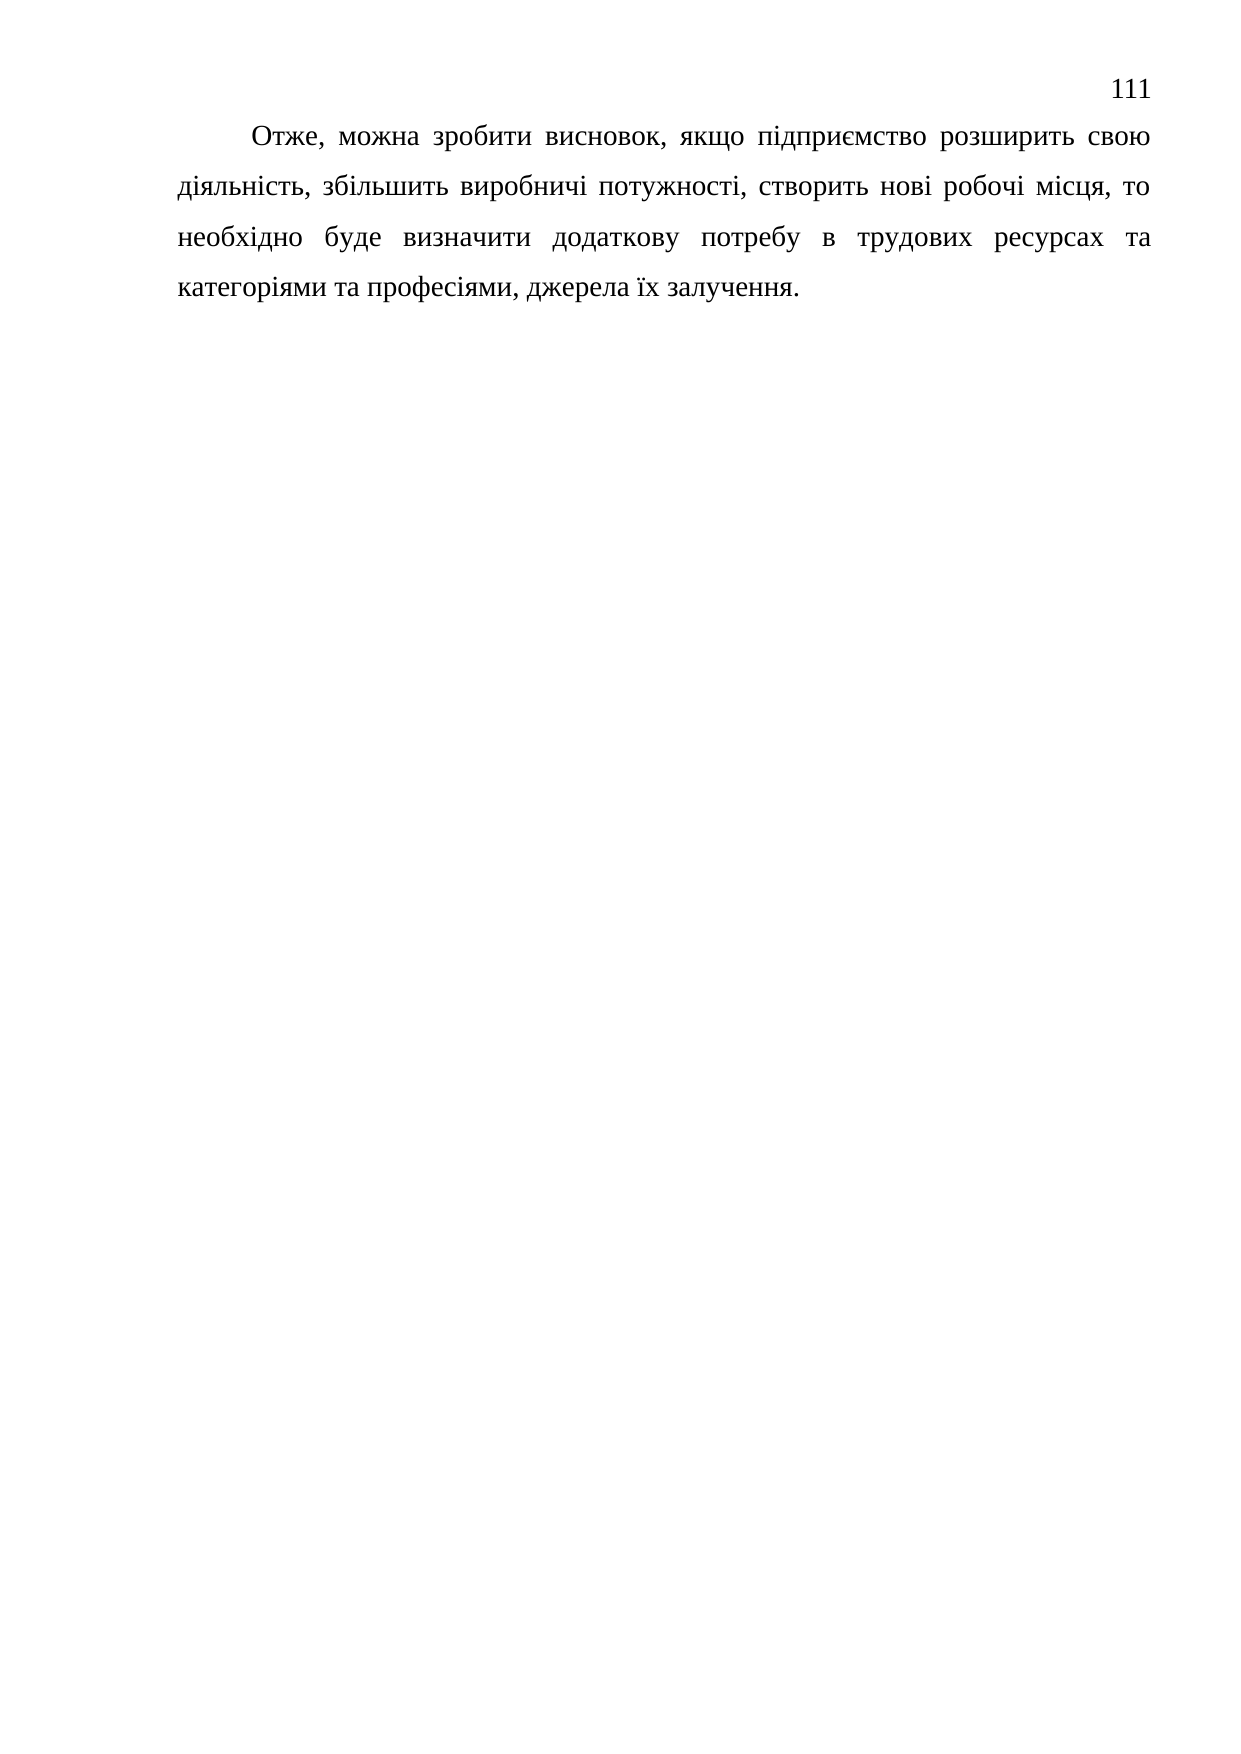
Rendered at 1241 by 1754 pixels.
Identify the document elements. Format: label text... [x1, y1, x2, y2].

text Отже, можна зробити висновок, якщо підприємство розширить свою діяльність, збільшить виробничі потужності, створить нові робочі місця, то необхідно буде визначити додаткову потребу в трудових ресурсах та категоріями та професіями, джерела їх залучення. [177, 118, 1152, 303]
